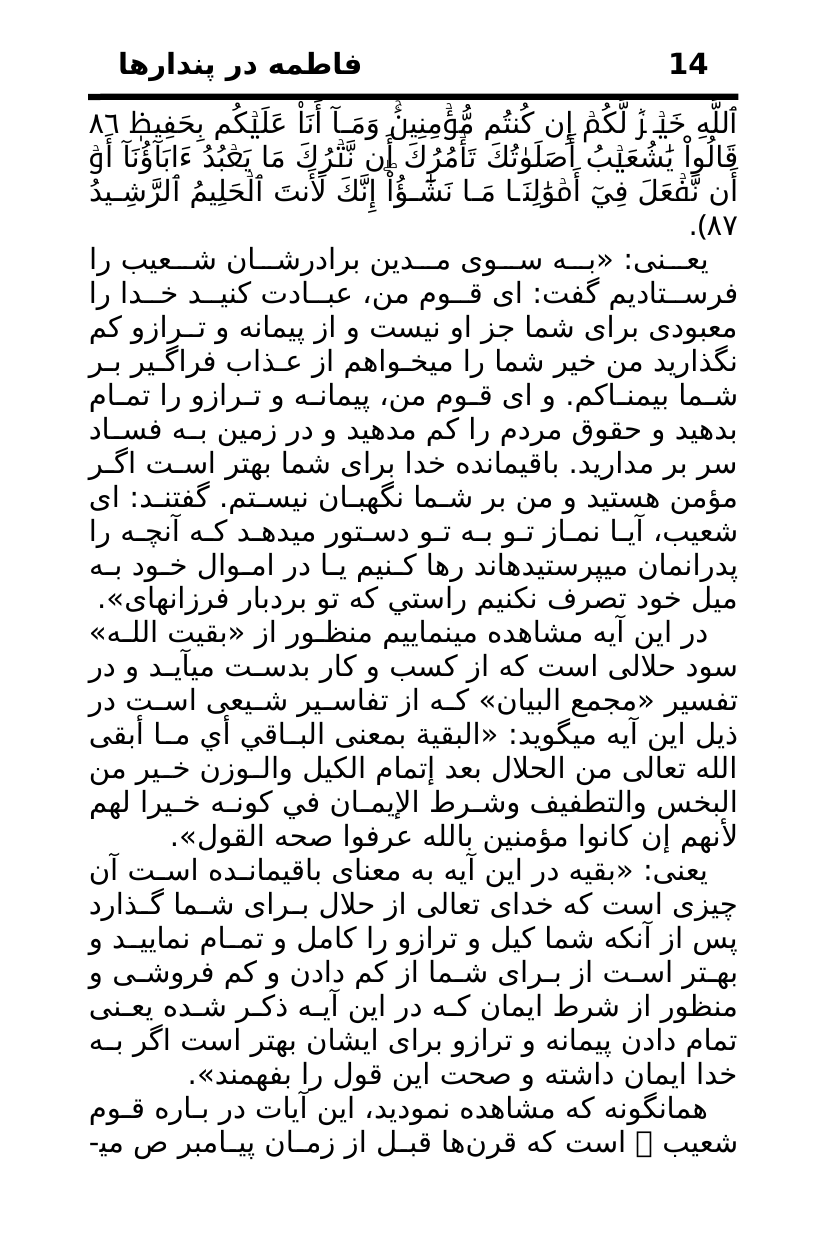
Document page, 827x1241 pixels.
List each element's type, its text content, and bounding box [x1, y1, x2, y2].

text يعنی: «به سوی مدين برادرشان شعيب را فرستاديم گفت: ای قوم من، عبادت كنيد خدا را معبودی برای شما جز او نيست و از پيمانه و ترازو كم نگذاريد من خير شما را میخواهم از عذاب فراگير بر شما بيمناكم. و ای قوم من، پيمانه و ترازو را تمام بدهيد و حقوق مردم را كم مدهيد و در زمين به فساد سر بر مداريد. باقيمانده خدا برای شما بهتر است اگر مؤمن هستيد و من بر شما نگهبان نيستم. گفتند: ای شعيب، آيا نماز تو به تو دستور ميدهد كه آنچه را پدرانمان ميپرستيدهاند رها كنيم يا در اموال خود به ميل خود تصرف نكنيم راستي كه تو بردبار فرزانهای». [89, 242, 738, 616]
text يعنی: «بقيه در اين آيه به معنای باقيمانده است آن چيزی است كه خدای تعالی از حلال برای شما گذارد پس از آنكه شما كيل و ترازو را كامل و تمام نماييد و بهتر است از برای شما از كم دادن و كم فروشی و منظور از شرط ايمان كه در اين آيه ذكر شده يعنی تمام دادن پيمانه و ترازو برای ايشان بهتر است اگر به خدا ايمان داشته و صحت اين قول را بفهمند». [89, 853, 738, 1091]
text در اين آيه مشاهده مينماييم منظور از «بقيت الله» سود حلالی است كه از كسب و كار بدست میآيد و در تفسير «مجمع البيان» كه از تفاسير شيعی است در ذيل اين آيه میگويد: «البقية بمعنی الباقي أي ما أبقی الله تعالی من الحلال بعد إتمام الكيل والوزن خير من البخس والتطفيف وشرط الإيمان في كونه خيرا لهم لأنهم إن كانوا مؤمنين بالله عرفوا صحه القول». [89, 616, 738, 853]
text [89, 1091, 738, 1159]
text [89, 106, 738, 242]
